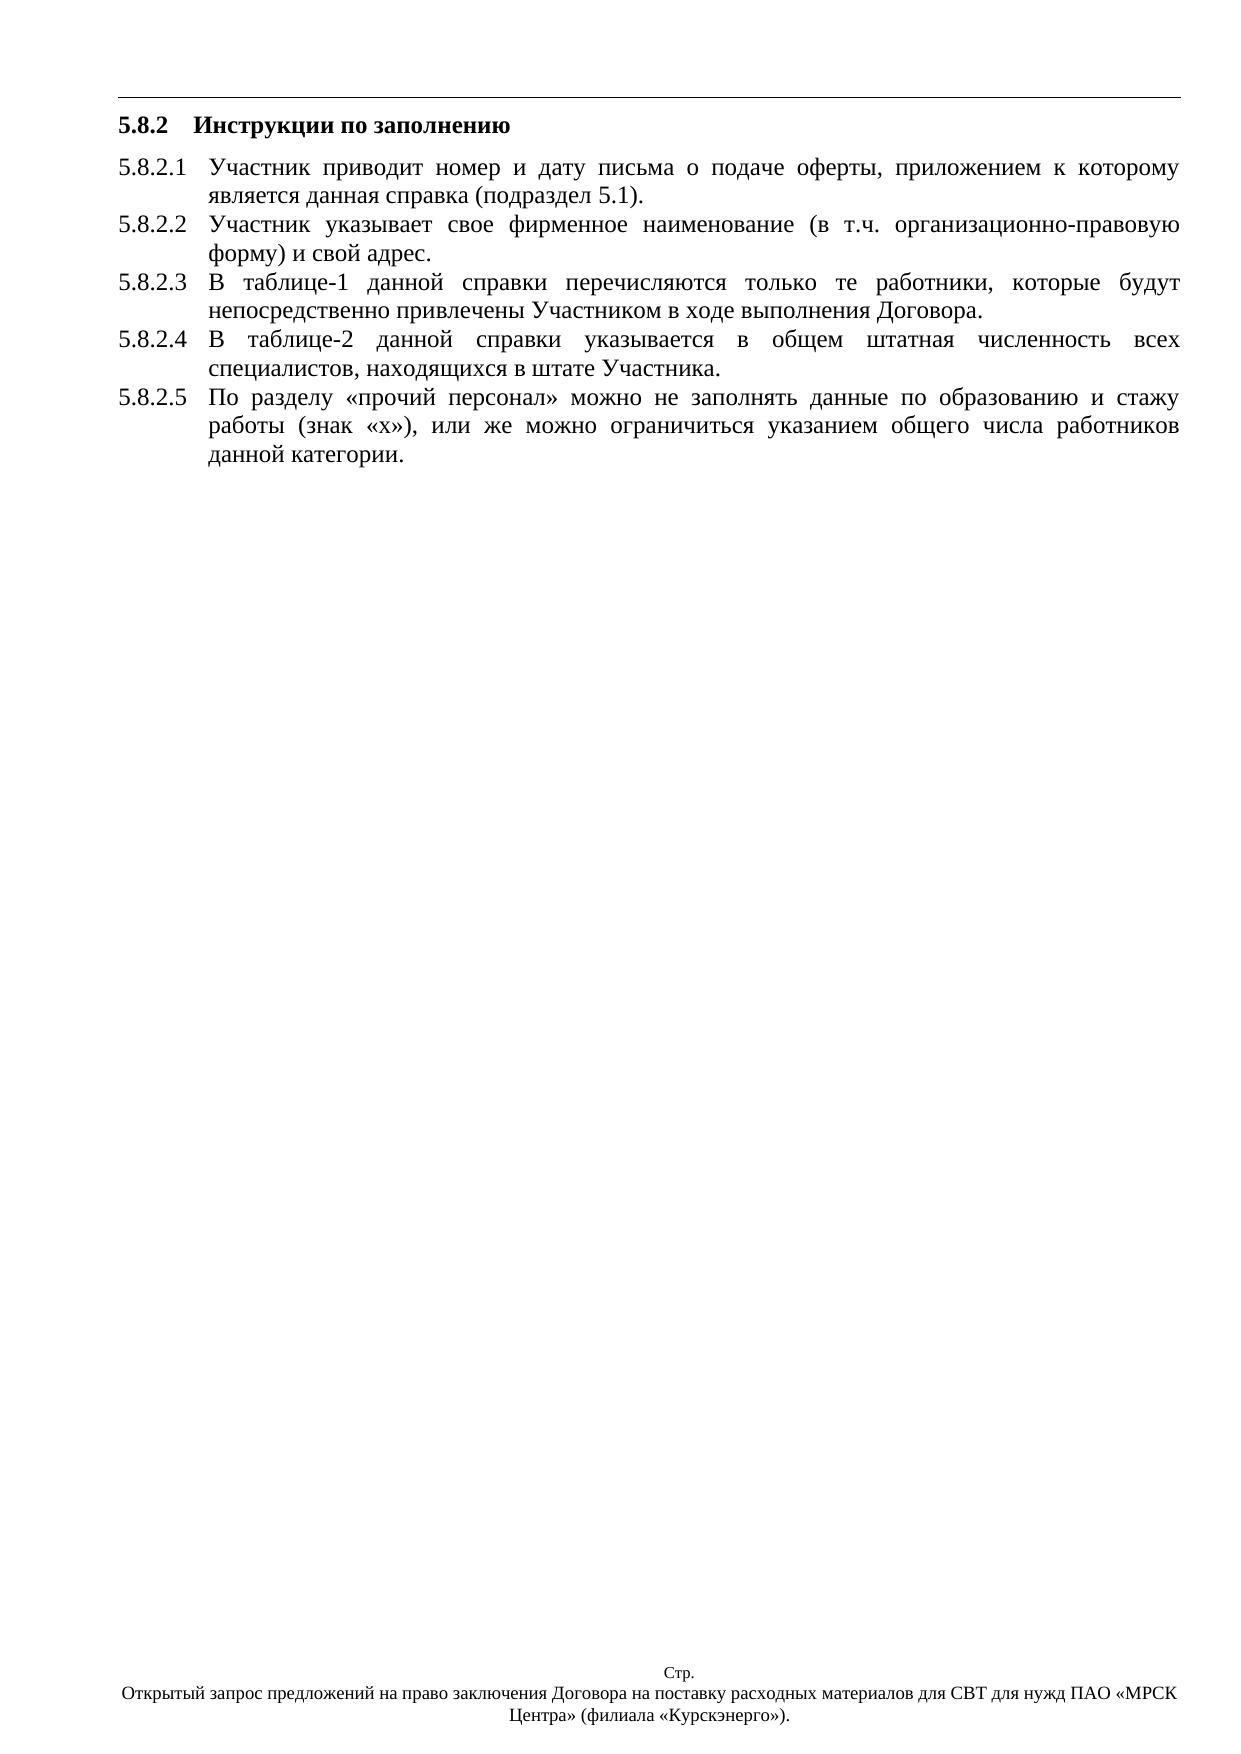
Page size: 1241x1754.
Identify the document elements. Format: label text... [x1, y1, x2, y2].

list Участник указывает свое фирменное наименование (в т.ч. организационно-правовую форму) и свой адрес. [118, 209, 1181, 267]
list В таблице-1 данной справки перечисляются только те работники, которые будут непосредственно привлечены Участником в ходе выполнения Договора. [118, 267, 1181, 324]
list В таблице-2 данной справки указывается в общем штатная численность всех специалистов, находящихся в штате Участника. [118, 324, 1181, 382]
list Участник приводит номер и дату письма о подаче оферты, приложением к которому является данная справка (подраздел 5.1). [118, 152, 1181, 209]
subtitle Инструкции по заполнению [118, 111, 1181, 139]
list По разделу «прочий персонал» можно не заполнять данные по образованию и стажу работы (знак «х»), или же можно ограничиться указанием общего числа работников данной категории. [118, 382, 1181, 468]
